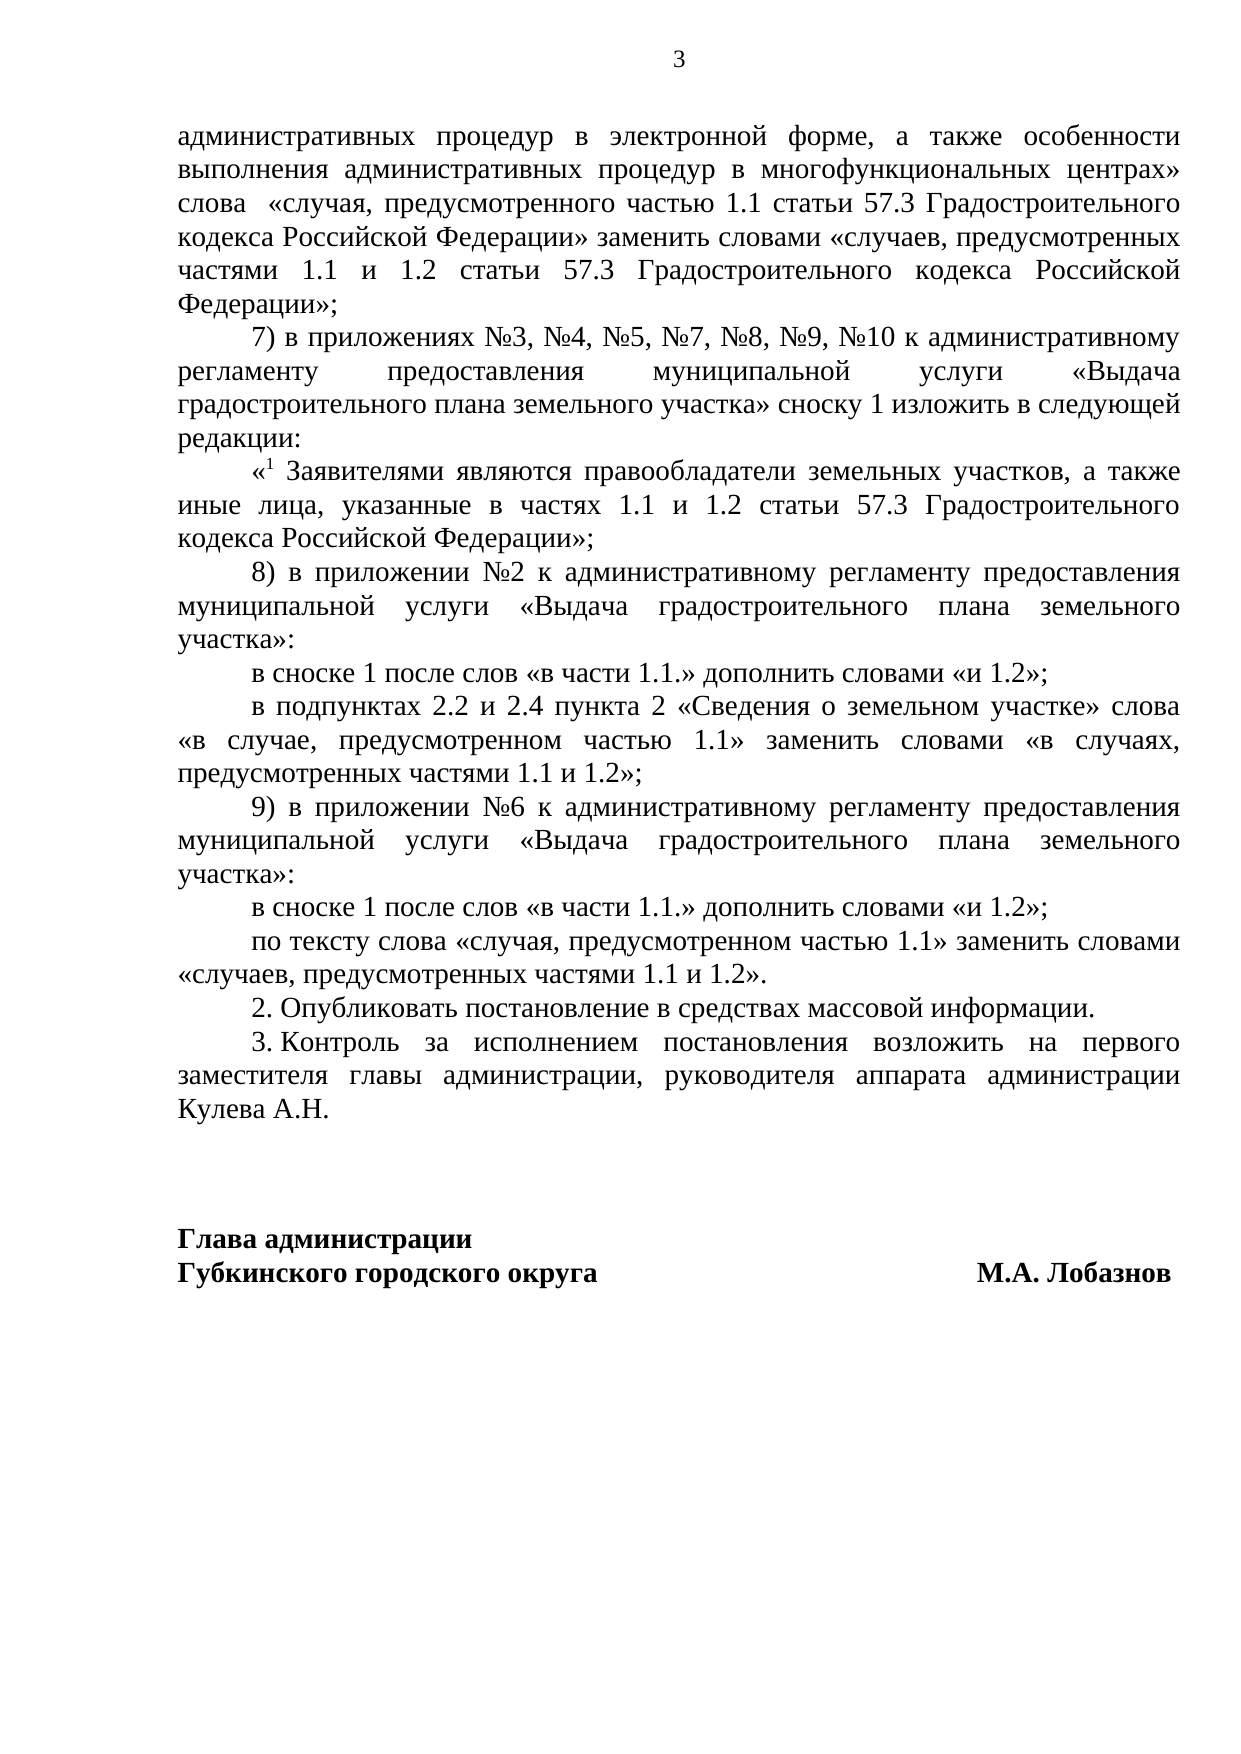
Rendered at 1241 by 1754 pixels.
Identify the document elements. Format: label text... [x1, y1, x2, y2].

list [177, 118, 1181, 319]
list в сноске 1 после слов «в части 1.1.» дополнить словами «и 1.2»; [177, 889, 1181, 923]
list Опубликовать постановление в средствах массовой информации. [177, 990, 1181, 1024]
text Глава администрации [177, 1222, 1181, 1255]
list 8) в приложении №2 к административному регламенту предоставления муниципальной услуги «Выдача градостроительного плана земельного участка»: [177, 554, 1181, 655]
list 7) в приложениях №3, №4, №5, №7, №8, №9, №10 к административному регламенту предоставления муниципальной услуги «Выдача градостроительного плана земельного участка» сноску 1 изложить в следующей редакции: [177, 319, 1181, 453]
list Контроль за исполнением постановления возложить на первого заместителя главы администрации, руководителя аппарата администрации Кулева А.Н. [177, 1024, 1181, 1124]
list в сноске 1 после слов «в части 1.1.» дополнить словами «и 1.2»; [177, 655, 1181, 688]
list «1 Заявителями являются правообладатели земельных участков, а также иные лица, указанные в частях 1.1 и 1.2 статьи 57.3 Градостроительного кодекса Российской Федерации»; [177, 453, 1181, 554]
list в подпунктах 2.2 и 2.4 пункта 2 «Сведения о земельном участке» слова «в случае, предусмотренном частью 1.1» заменить словами «в случаях, предусмотренных частями 1.1 и 1.2»; [177, 688, 1181, 789]
list 9) в приложении №6 к административному регламенту предоставления муниципальной услуги «Выдача градостроительного плана земельного участка»: [177, 789, 1181, 889]
text Губкинского городского округа М.А. Лобазнов [177, 1255, 1181, 1289]
list по тексту слова «случая, предусмотренном частью 1.1» заменить словами «случаев, предусмотренных частями 1.1 и 1.2». [177, 923, 1181, 990]
